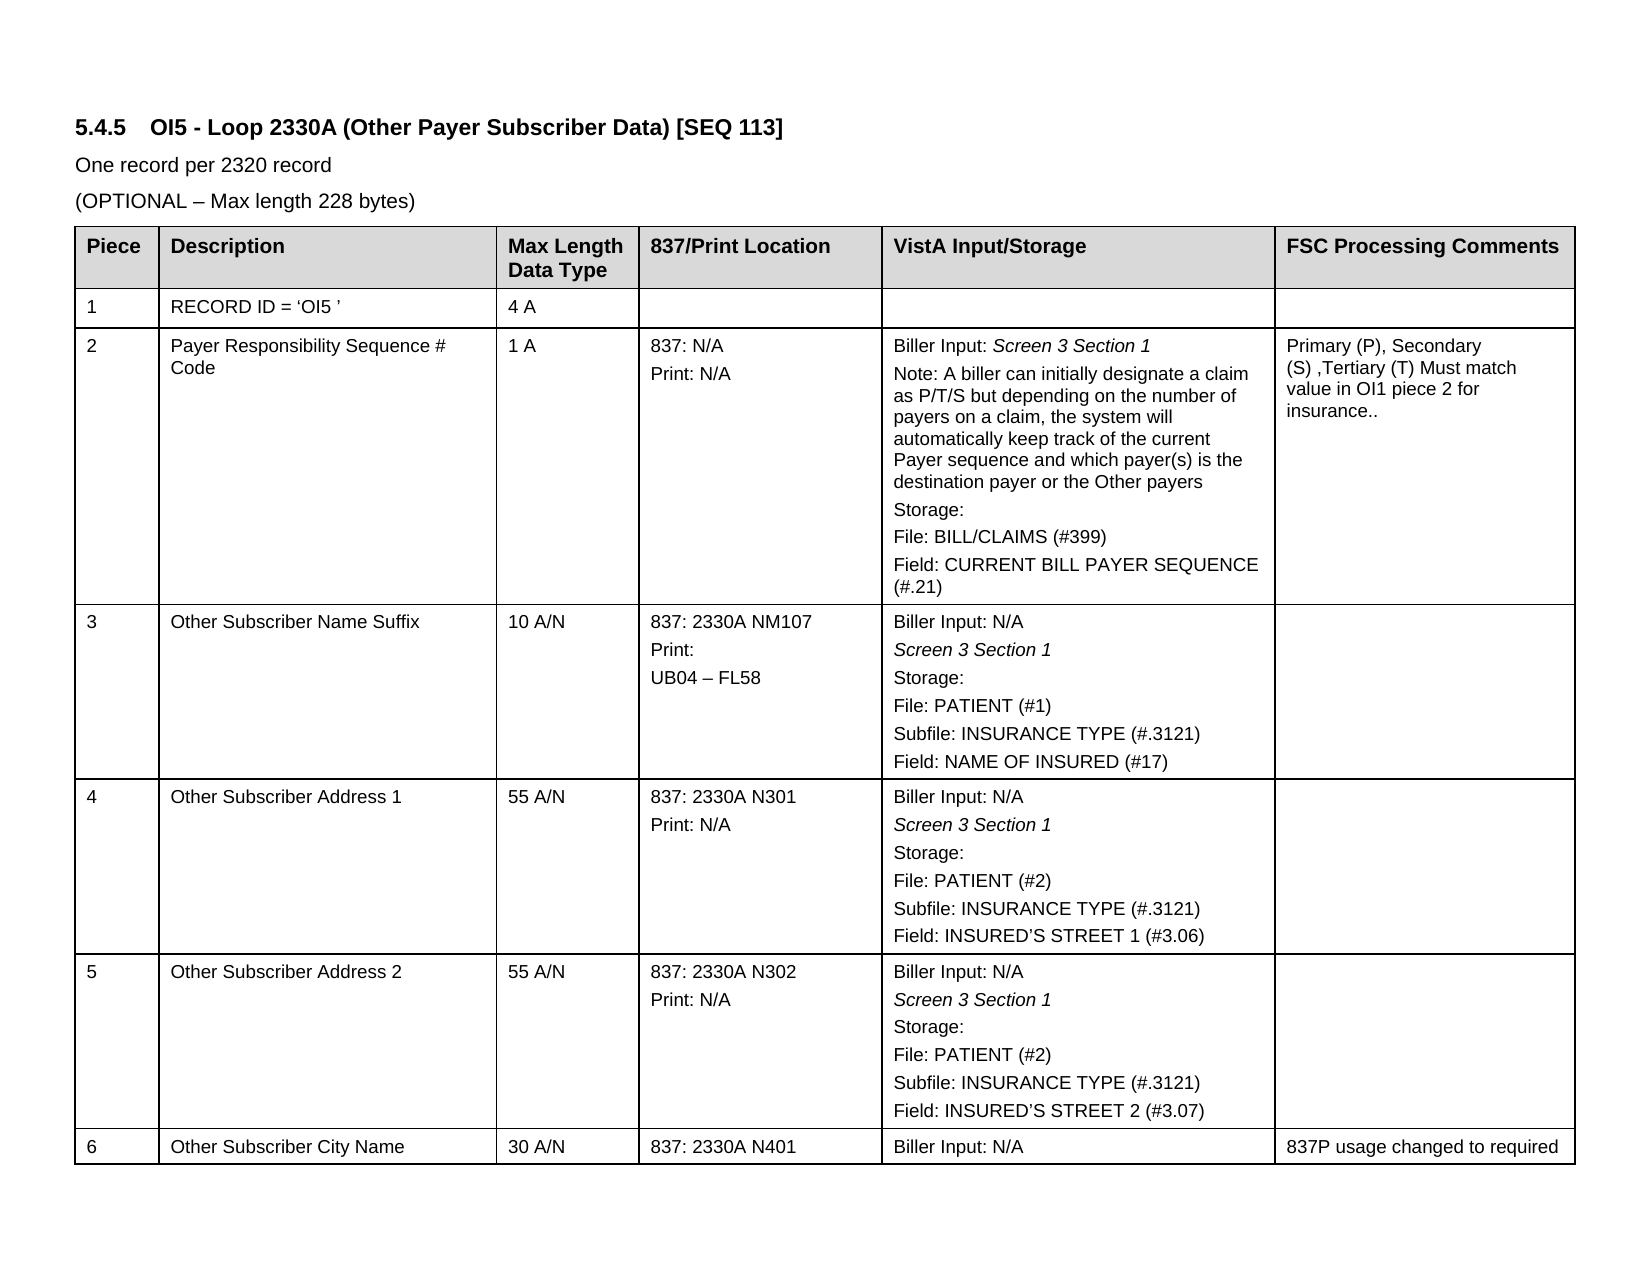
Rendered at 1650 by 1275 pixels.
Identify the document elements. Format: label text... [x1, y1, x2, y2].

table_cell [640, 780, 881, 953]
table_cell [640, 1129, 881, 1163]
text (OPTIONAL – Max length 228 bytes) [75, 189, 1575, 213]
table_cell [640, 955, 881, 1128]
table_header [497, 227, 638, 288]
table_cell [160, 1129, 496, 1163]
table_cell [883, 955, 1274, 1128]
text One record per 2320 record [75, 153, 1575, 177]
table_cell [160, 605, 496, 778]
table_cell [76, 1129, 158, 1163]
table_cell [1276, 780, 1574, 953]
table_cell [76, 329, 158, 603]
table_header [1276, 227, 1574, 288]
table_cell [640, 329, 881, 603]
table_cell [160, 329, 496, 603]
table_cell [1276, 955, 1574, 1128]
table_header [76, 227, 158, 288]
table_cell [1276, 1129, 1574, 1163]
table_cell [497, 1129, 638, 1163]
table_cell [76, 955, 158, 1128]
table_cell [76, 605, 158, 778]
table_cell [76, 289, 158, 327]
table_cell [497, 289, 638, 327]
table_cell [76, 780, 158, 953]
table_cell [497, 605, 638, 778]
subtitle OI5 - Loop 2330A (Other Payer Subscriber Data) [SEQ 113] [75, 114, 1575, 140]
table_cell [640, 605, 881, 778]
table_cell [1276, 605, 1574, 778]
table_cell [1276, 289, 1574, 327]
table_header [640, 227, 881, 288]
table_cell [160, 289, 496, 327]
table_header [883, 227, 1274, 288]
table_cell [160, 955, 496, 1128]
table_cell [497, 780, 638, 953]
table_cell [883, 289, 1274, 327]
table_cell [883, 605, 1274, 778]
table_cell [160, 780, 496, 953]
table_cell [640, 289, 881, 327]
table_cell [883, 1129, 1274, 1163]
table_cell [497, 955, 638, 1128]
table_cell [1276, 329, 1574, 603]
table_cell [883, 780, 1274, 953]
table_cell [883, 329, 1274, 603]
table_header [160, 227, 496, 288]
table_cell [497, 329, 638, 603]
